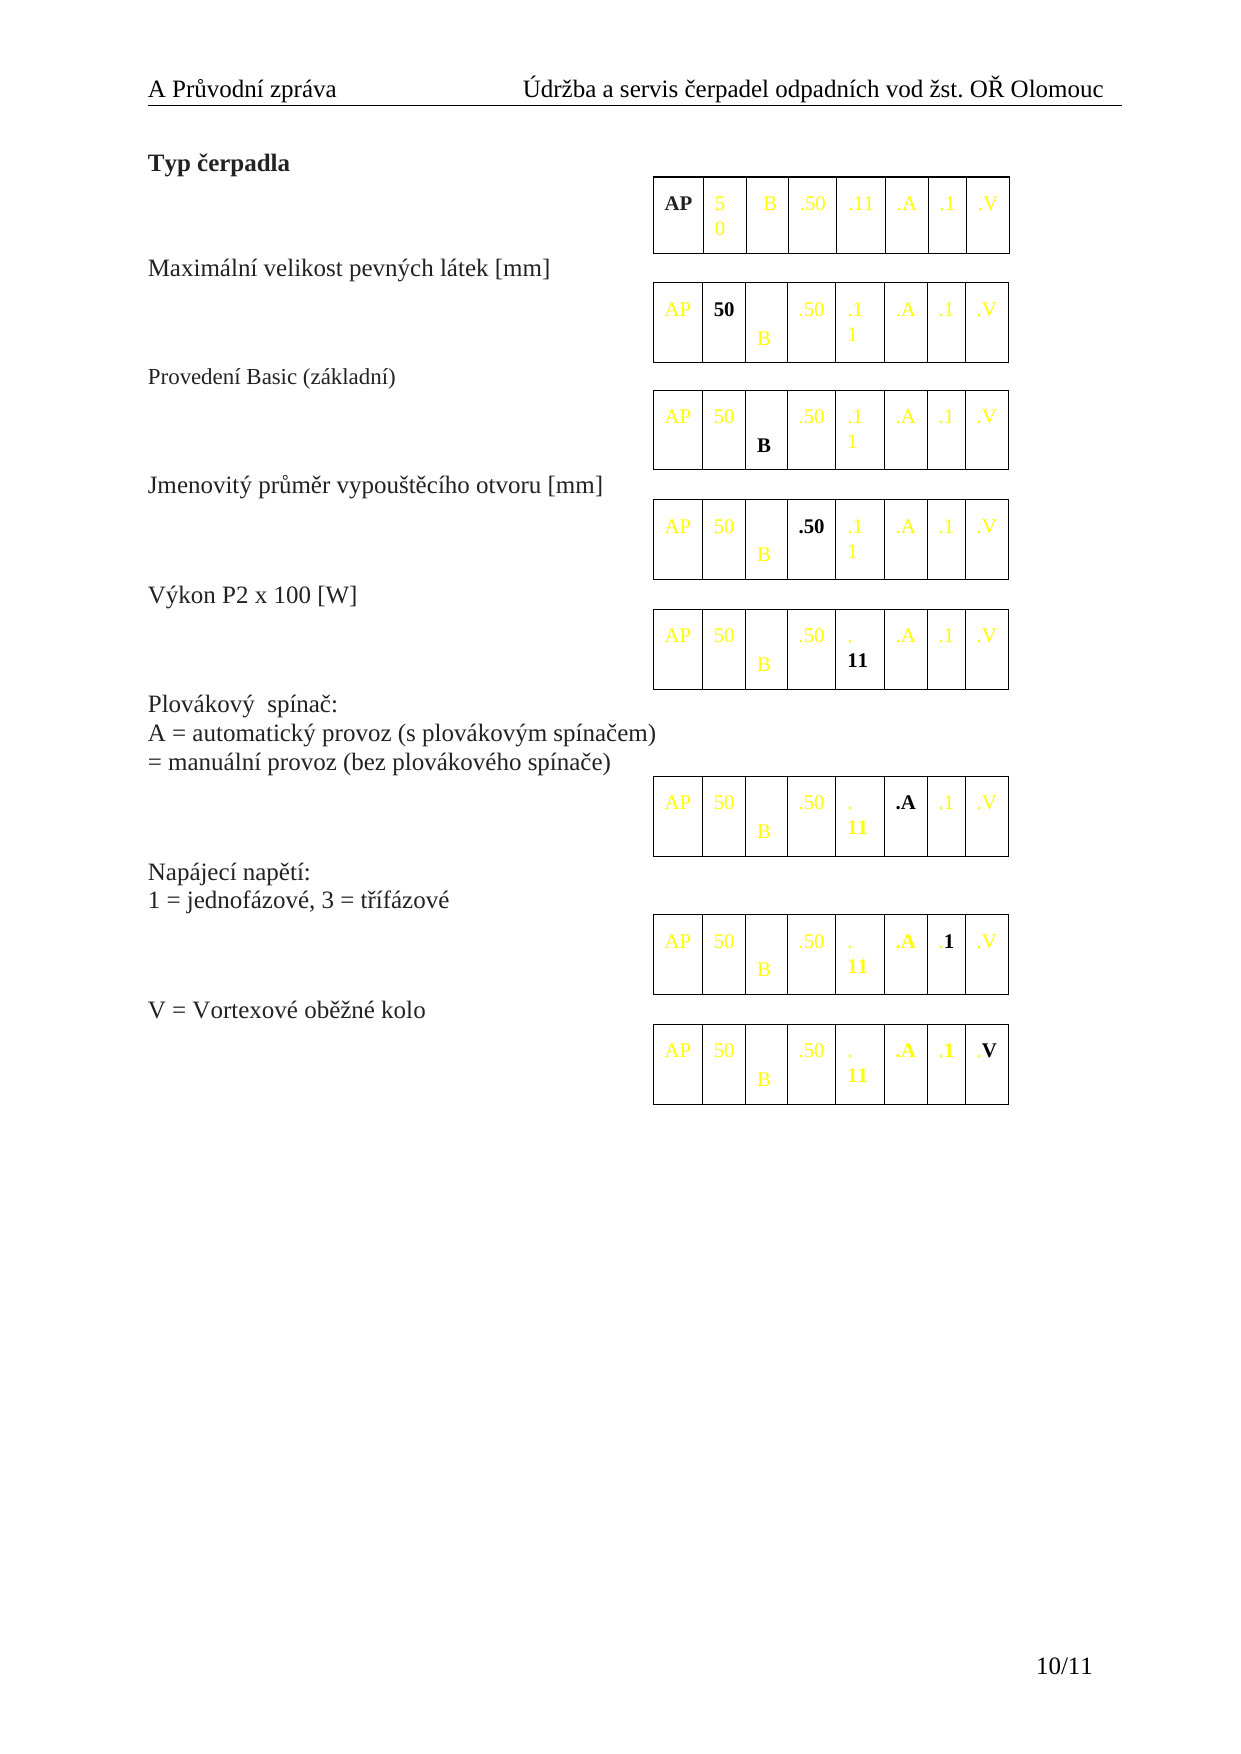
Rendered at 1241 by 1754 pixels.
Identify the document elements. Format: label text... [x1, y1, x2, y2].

table_header 50 [703, 500, 745, 579]
table_header 50 [703, 283, 745, 362]
table_header B [746, 915, 787, 994]
table_header .50 [788, 777, 835, 856]
table_header .50 [789, 178, 836, 252]
table_header .A [885, 777, 927, 856]
text Typ čerpadla [148, 148, 1122, 176]
table_header .11 [836, 391, 884, 469]
table_header AP [654, 283, 702, 362]
table_header .1 [928, 610, 965, 688]
table_header AP [654, 915, 702, 994]
table_header .11 [836, 777, 884, 856]
table_header .1 [929, 178, 966, 252]
table_header .50 [788, 610, 835, 688]
table_header .1 [928, 500, 965, 579]
table_header .A [885, 391, 927, 469]
table_header .1 [928, 283, 965, 362]
table_header B [746, 500, 787, 579]
table_header .A [886, 178, 928, 252]
table_header AP [654, 777, 702, 856]
table_header B [746, 1025, 787, 1103]
table_header .11 [836, 915, 884, 994]
table_header B [747, 178, 788, 252]
table_header .11 [837, 178, 885, 252]
table_header 50 [703, 1025, 745, 1103]
table_header .50 [788, 915, 835, 994]
table_header 50 [703, 915, 745, 994]
table_header AP [654, 1025, 702, 1103]
table_header .11 [836, 283, 884, 362]
table_header .50 [788, 500, 835, 579]
table_header .V [966, 283, 1008, 362]
text Maximální velikost pevných látek [mm] [148, 253, 1122, 282]
table_header 50 [703, 777, 745, 856]
table_header .V [966, 391, 1008, 469]
table_header .A [885, 500, 927, 579]
table_header 50 [704, 178, 746, 252]
table_header .11 [836, 500, 884, 579]
table_header .1 [928, 1025, 965, 1103]
table_header 50 [703, 391, 745, 469]
text A = automatický provoz (s plovákovým spínačem) = manuální provoz (bez plovákového spínače) [148, 718, 1122, 776]
table_header .50 [788, 1025, 835, 1103]
table_header .V [967, 178, 1009, 252]
table_header .A [885, 610, 927, 688]
table_header .A [885, 283, 927, 362]
table_header .11 [836, 1025, 884, 1103]
table_header .1 [928, 777, 965, 856]
table_header AP [654, 178, 703, 252]
table_header .V [966, 777, 1008, 856]
text V = Vortexové oběžné kolo [148, 995, 1122, 1024]
table_header .1 [928, 391, 965, 469]
table_header .V [966, 500, 1008, 579]
table_header B [746, 283, 787, 362]
table_header .V [966, 610, 1008, 688]
table_header AP [654, 391, 702, 469]
table_header B [746, 391, 787, 469]
text Napájecí napětí: 1 = jednofázové, 3 = třífázové [148, 857, 1122, 914]
table_header .V [966, 915, 1008, 994]
table_header AP [654, 610, 702, 688]
table_header B [746, 777, 787, 856]
table_header .50 [788, 391, 835, 469]
text Jmenovitý průměr vypouštěcího otvoru [mm] [148, 470, 1122, 499]
text Provedení Basic (základní) [148, 363, 1122, 389]
table_header .50 [788, 283, 835, 362]
table_header B [746, 610, 787, 688]
table_header .A [885, 1025, 927, 1103]
table_header .A [885, 915, 927, 994]
table_header .11 [836, 610, 884, 688]
text Výkon P2 x 100 [W] [148, 580, 1122, 609]
table_header AP [654, 500, 702, 579]
table_header .V [966, 1025, 1008, 1103]
table_header .1 [928, 915, 965, 994]
text Plovákový spínač: [148, 689, 1122, 718]
table_header 50 [703, 610, 745, 688]
